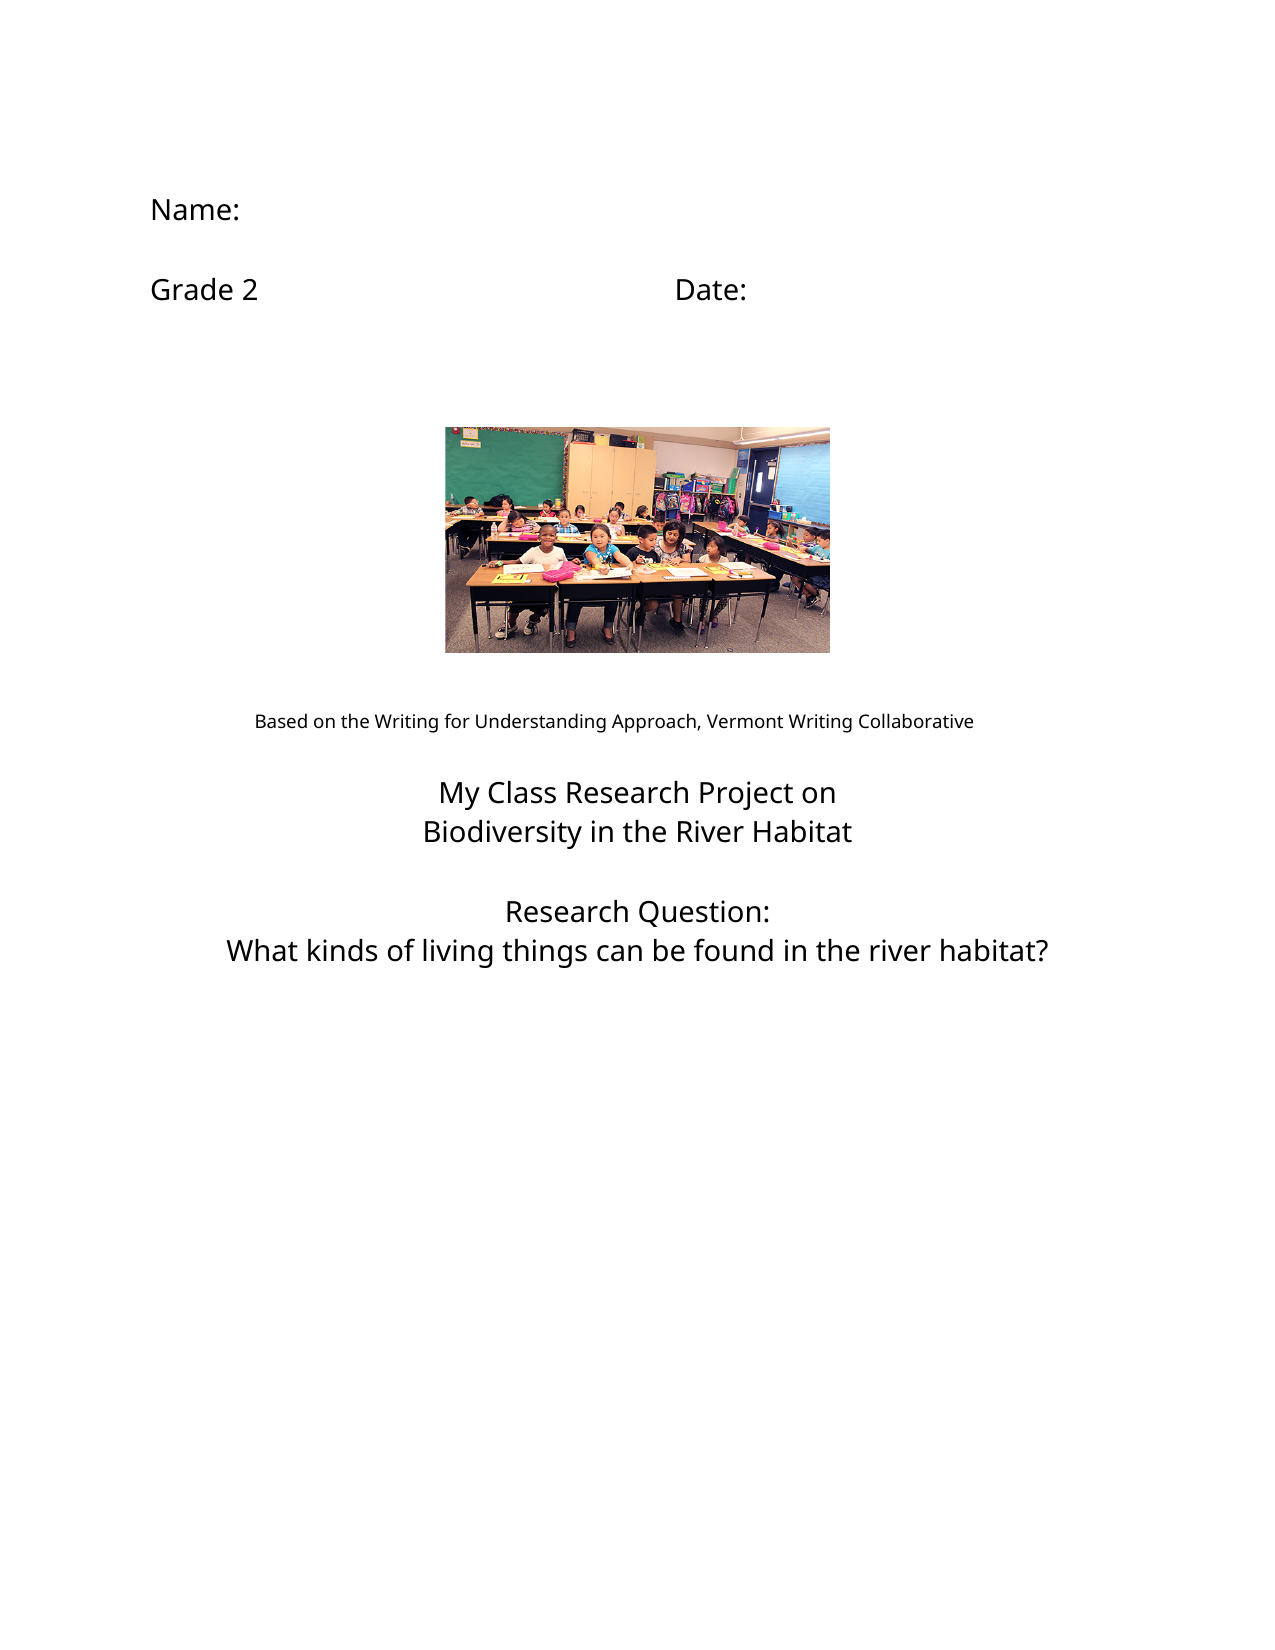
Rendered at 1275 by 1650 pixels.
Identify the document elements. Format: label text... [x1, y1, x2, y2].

picture [445, 427, 830, 653]
text Research Question: [150, 891, 1125, 931]
text What kinds of living things can be found in the river habitat? [150, 931, 1125, 970]
text My Class Research Project on [150, 772, 1125, 812]
text Name: [150, 190, 1125, 229]
text Grade 2 Date: [150, 269, 1125, 309]
text Biodiversity in the River Habitat [150, 812, 1125, 851]
